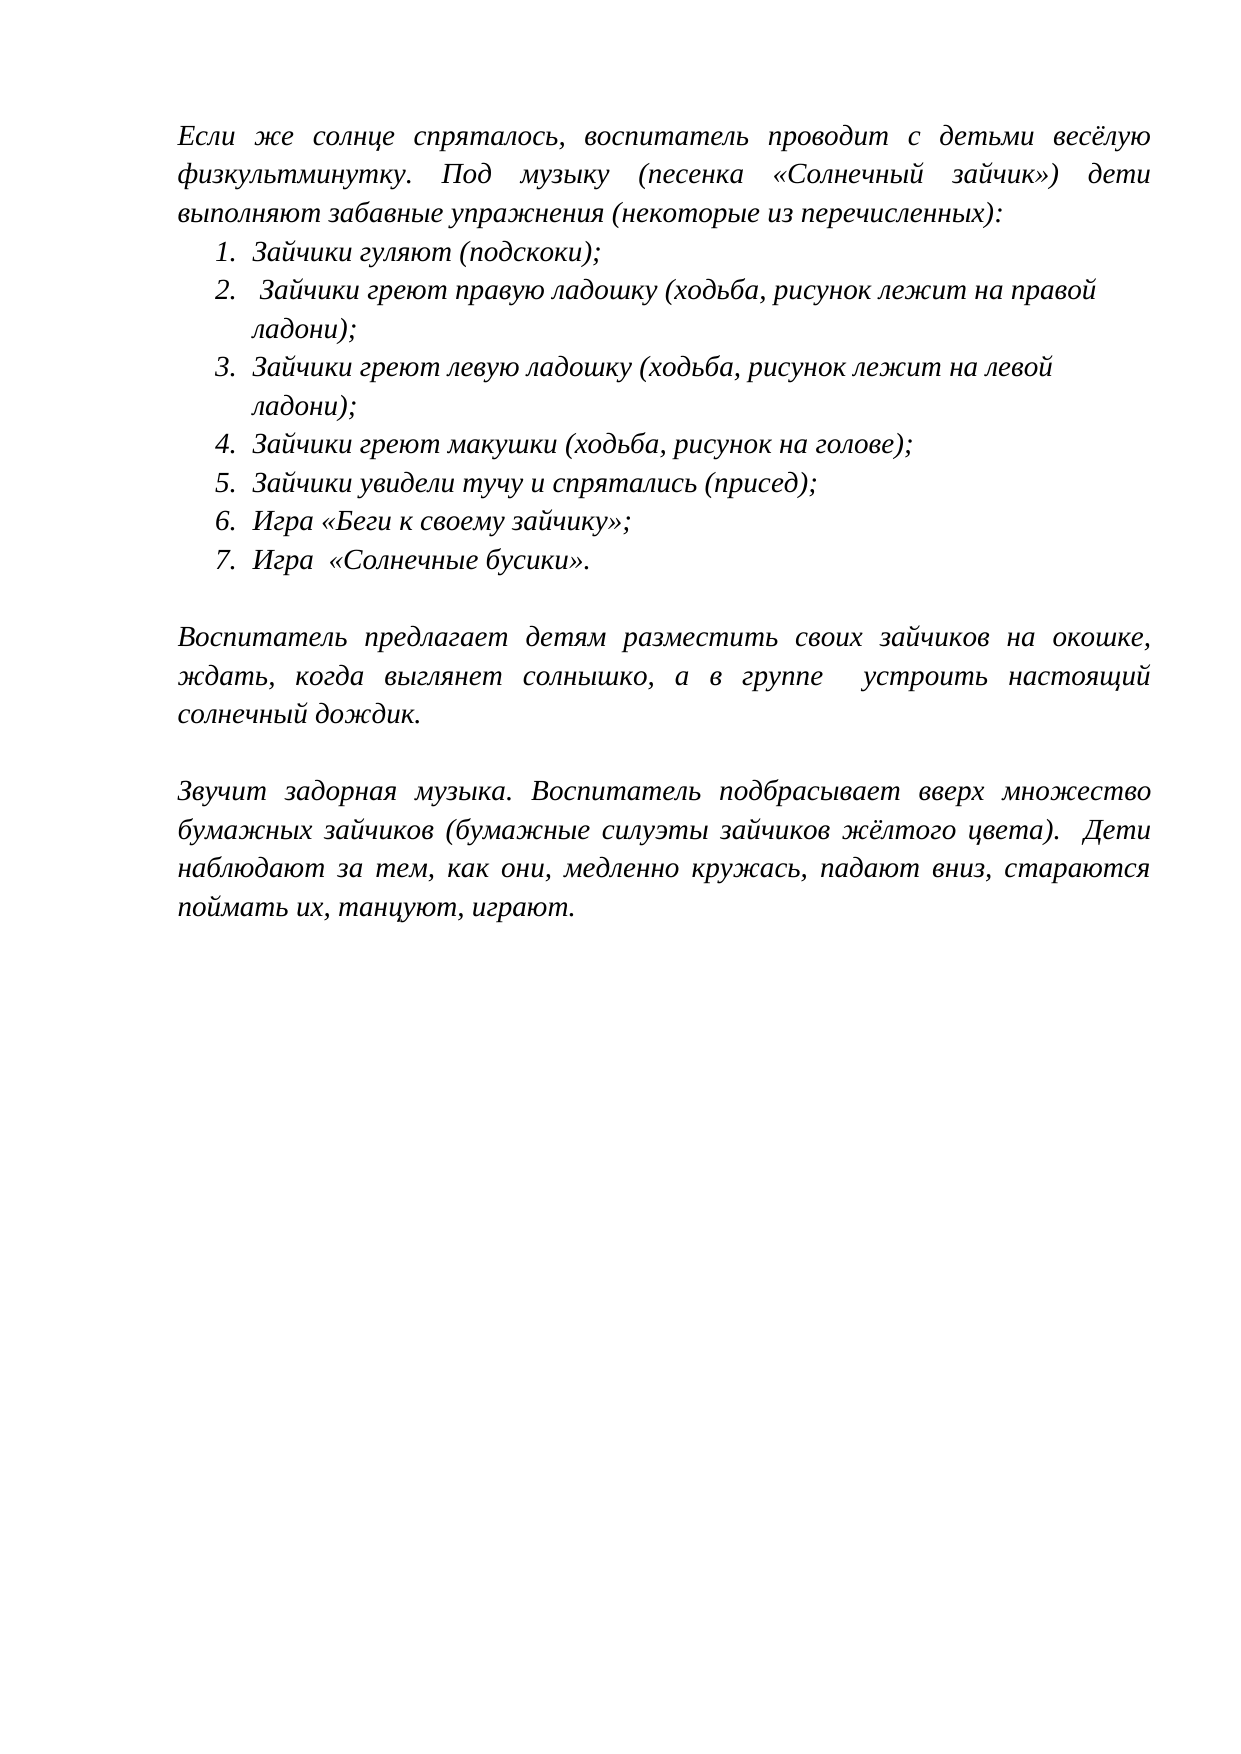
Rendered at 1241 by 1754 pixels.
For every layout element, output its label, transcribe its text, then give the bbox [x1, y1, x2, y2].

list Игра «Солнечные бусики». [215, 542, 1152, 576]
text Если же солнце спряталось, воспитатель проводит с детьми весёлую физкультминутку. Под музыку (песенка «Солнечный зайчик») дети выполняют забавные упражнения (некоторые из перечисленных): [177, 118, 1152, 229]
list Зайчики гуляют (подскоки); [215, 234, 1152, 267]
list Зайчики греют макушки (ходьба, рисунок на голове); [215, 426, 1152, 460]
text Воспитатель предлагает детям разместить своих зайчиков на окошке, ждать, когда выглянет солнышко, а в группе устроить настоящий солнечный дождик. [177, 619, 1152, 730]
list Зайчики греют левую ладошку (ходьба, рисунок лежит на левой ладони); [215, 349, 1152, 421]
list Зайчики увидели тучу и спрятались (присед); [215, 465, 1152, 498]
text Звучит задорная музыка. Воспитатель подбрасывает вверх множество бумажных зайчиков (бумажные силуэты зайчиков жёлтого цвета). Дети наблюдают за тем, как они, медленно кружась, падают вниз, стараются поймать их, танцуют, играют. [177, 773, 1152, 922]
list Игра «Беги к своему зайчику»; [215, 503, 1152, 537]
list Зайчики греют правую ладошку (ходьба, рисунок лежит на правой ладони); [215, 272, 1152, 344]
